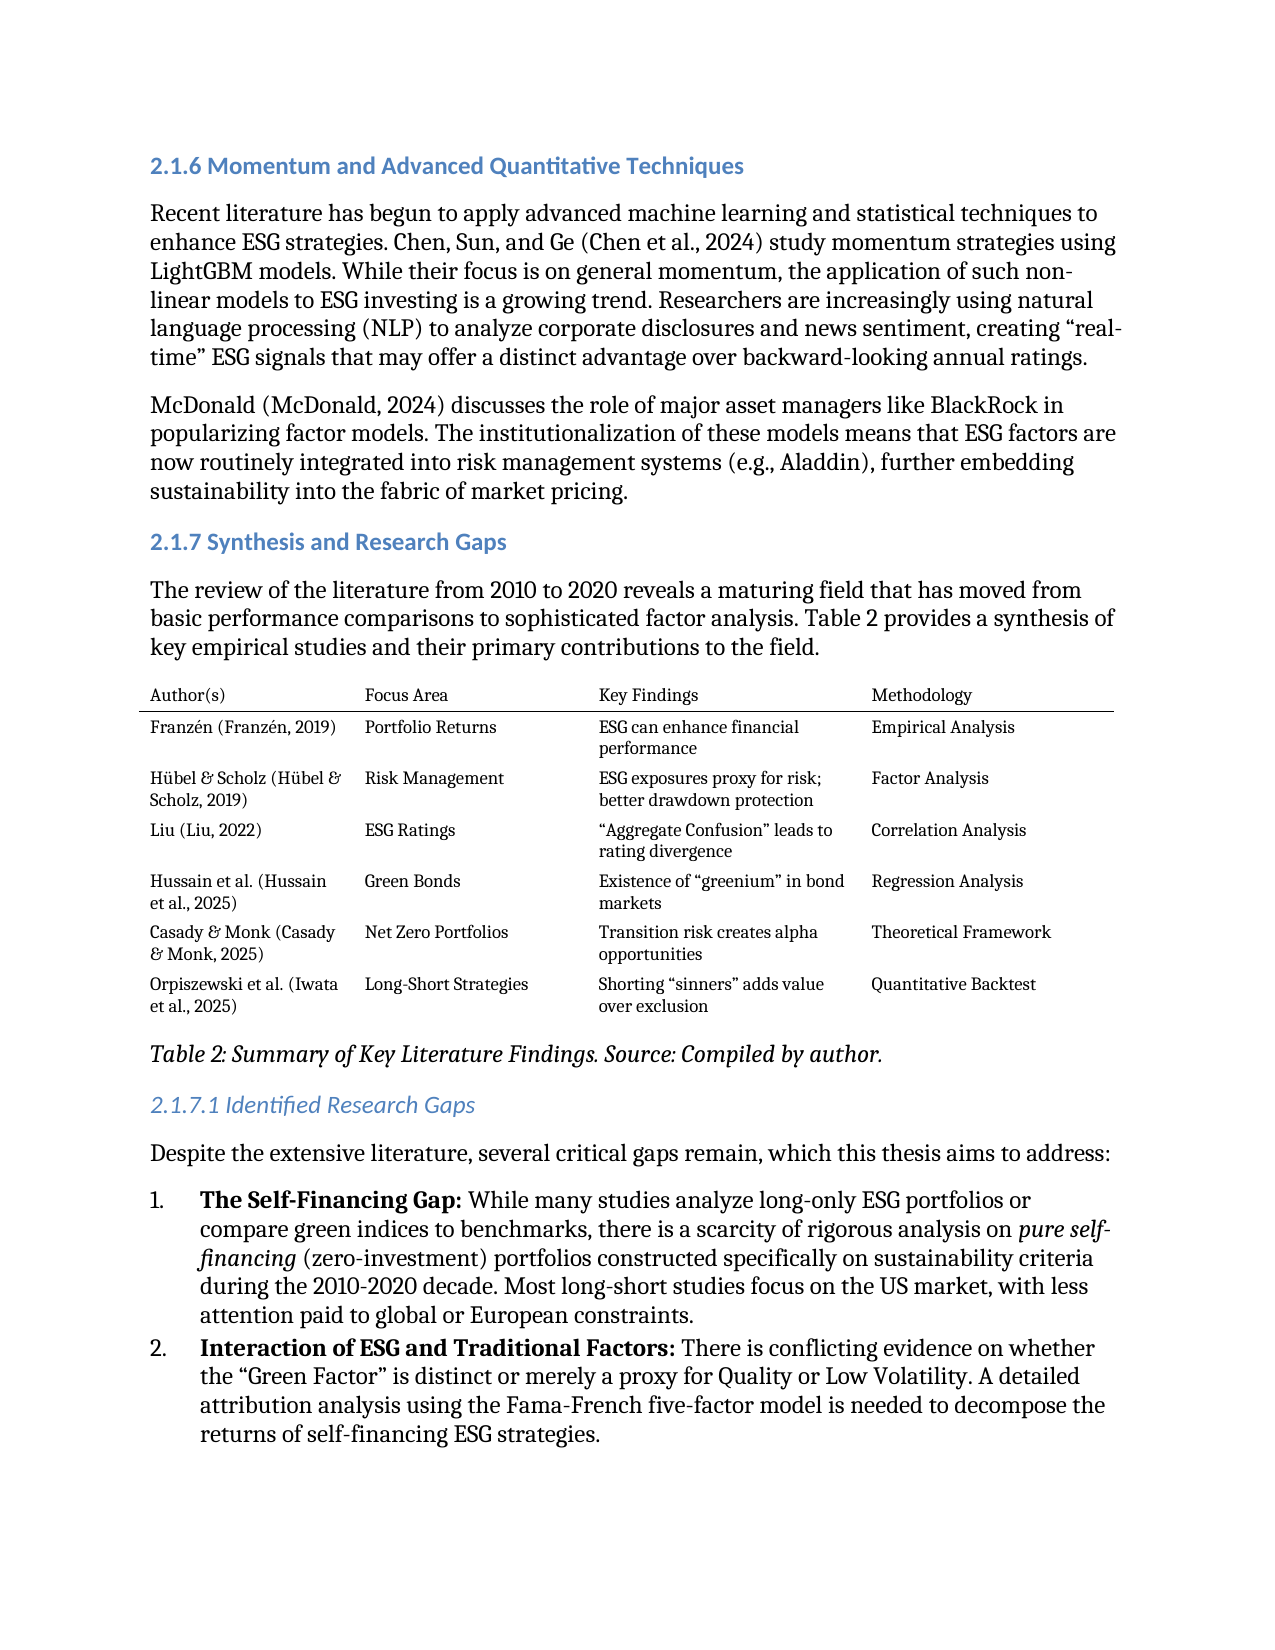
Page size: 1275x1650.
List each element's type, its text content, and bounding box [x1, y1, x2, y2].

text Recent literature has begun to apply advanced machine learning and statistical techniques to enhance ESG strategies. Chen, Sun, and Ge (Chen et al., 2024) study momentum strategies using LightGBM models. While their focus is on general momentum, the application of such non-linear models to ESG investing is a growing trend. Researchers are increasingly using natural language processing (NLP) to analyze corporate disclosures and news sentiment, creating “real-time” ESG signals that may offer a distinct advantage over backward-looking annual ratings. [150, 199, 1125, 372]
table_cell Long-Short Strategies [353, 969, 587, 1021]
text The review of the literature from 2010 to 2020 reveals a maturing field that has moved from basic performance comparisons to sophisticated factor analysis. Table 2 provides a synthesis of key empirical studies and their primary contributions to the field. [150, 576, 1125, 662]
table_cell Hussain et al. (Hussain et al., 2025) [139, 866, 353, 918]
table_header Author(s) [139, 681, 353, 711]
table_cell Net Zero Portfolios [353, 918, 587, 969]
table_cell Shorting “sinners” adds value over exclusion [587, 969, 860, 1021]
table_cell Theoretical Framework [860, 918, 1114, 969]
table_cell Quantitative Backtest [860, 969, 1114, 1021]
table_cell ESG exposures proxy for risk; better drawdown protection [587, 764, 860, 815]
list The Self-Financing Gap: While many studies analyze long-only ESG portfolios or compare green indices to benchmarks, there is a scarcity of rigorous analysis on pure self-financing (zero-investment) portfolios constructed specifically on sustainability criteria during the 2010-2020 decade. Most long-short studies focus on the US market, with less attention paid to global or European constraints. [150, 1186, 1125, 1330]
list Interaction of ESG and Traditional Factors: There is conflicting evidence on whether the “Green Factor” is distinct or merely a proxy for Quality or Low Volatility. A detailed attribution analysis using the Fama-French five-factor model is needed to decompose the returns of self-financing ESG strategies. [150, 1333, 1125, 1448]
text McDonald (McDonald, 2024) discusses the role of major asset managers like BlackRock in popularizing factor models. The institutionalization of these models means that ESG factors are now routinely integrated into risk management systems (e.g., Aladdin), further embedding sustainability into the fabric of market pricing. [150, 391, 1125, 506]
table_cell Casady & Monk (Casady & Monk, 2025) [139, 918, 353, 969]
table_cell Risk Management [353, 764, 587, 815]
text Despite the extensive literature, several critical gaps remain, which this thesis aims to address: [150, 1138, 1125, 1167]
table_cell Existence of “greenium” in bond markets [587, 866, 860, 918]
table_cell Orpiszewski et al. (Iwata et al., 2025) [139, 969, 353, 1021]
text Table 2: Summary of Key Literature Findings. Source: Compiled by author. [150, 1039, 1125, 1068]
subtitle 2.1.7 Synthesis and Research Gaps [150, 526, 1125, 557]
table_cell Correlation Analysis [860, 815, 1114, 866]
table_cell Franzén (Franzén, 2019) [139, 712, 353, 763]
table_cell Regression Analysis [860, 866, 1114, 918]
table_cell Portfolio Returns [353, 712, 587, 763]
subtitle 2.1.7.1 Identified Research Gaps [150, 1089, 1125, 1120]
table_cell ESG can enhance financial performance [587, 712, 860, 763]
table_cell Empirical Analysis [860, 712, 1114, 763]
table_header Key Findings [587, 681, 860, 711]
subtitle 2.1.6 Momentum and Advanced Quantitative Techniques [150, 150, 1125, 181]
table_cell Liu (Liu, 2022) [139, 815, 353, 866]
table_header Focus Area [353, 681, 587, 711]
table_cell Transition risk creates alpha opportunities [587, 918, 860, 969]
table_cell Factor Analysis [860, 764, 1114, 815]
table_cell Hübel & Scholz (Hübel & Scholz, 2019) [139, 764, 353, 815]
table_cell ESG Ratings [353, 815, 587, 866]
table_cell Green Bonds [353, 866, 587, 918]
table_cell “Aggregate Confusion” leads to rating divergence [587, 815, 860, 866]
table_header Methodology [860, 681, 1114, 711]
